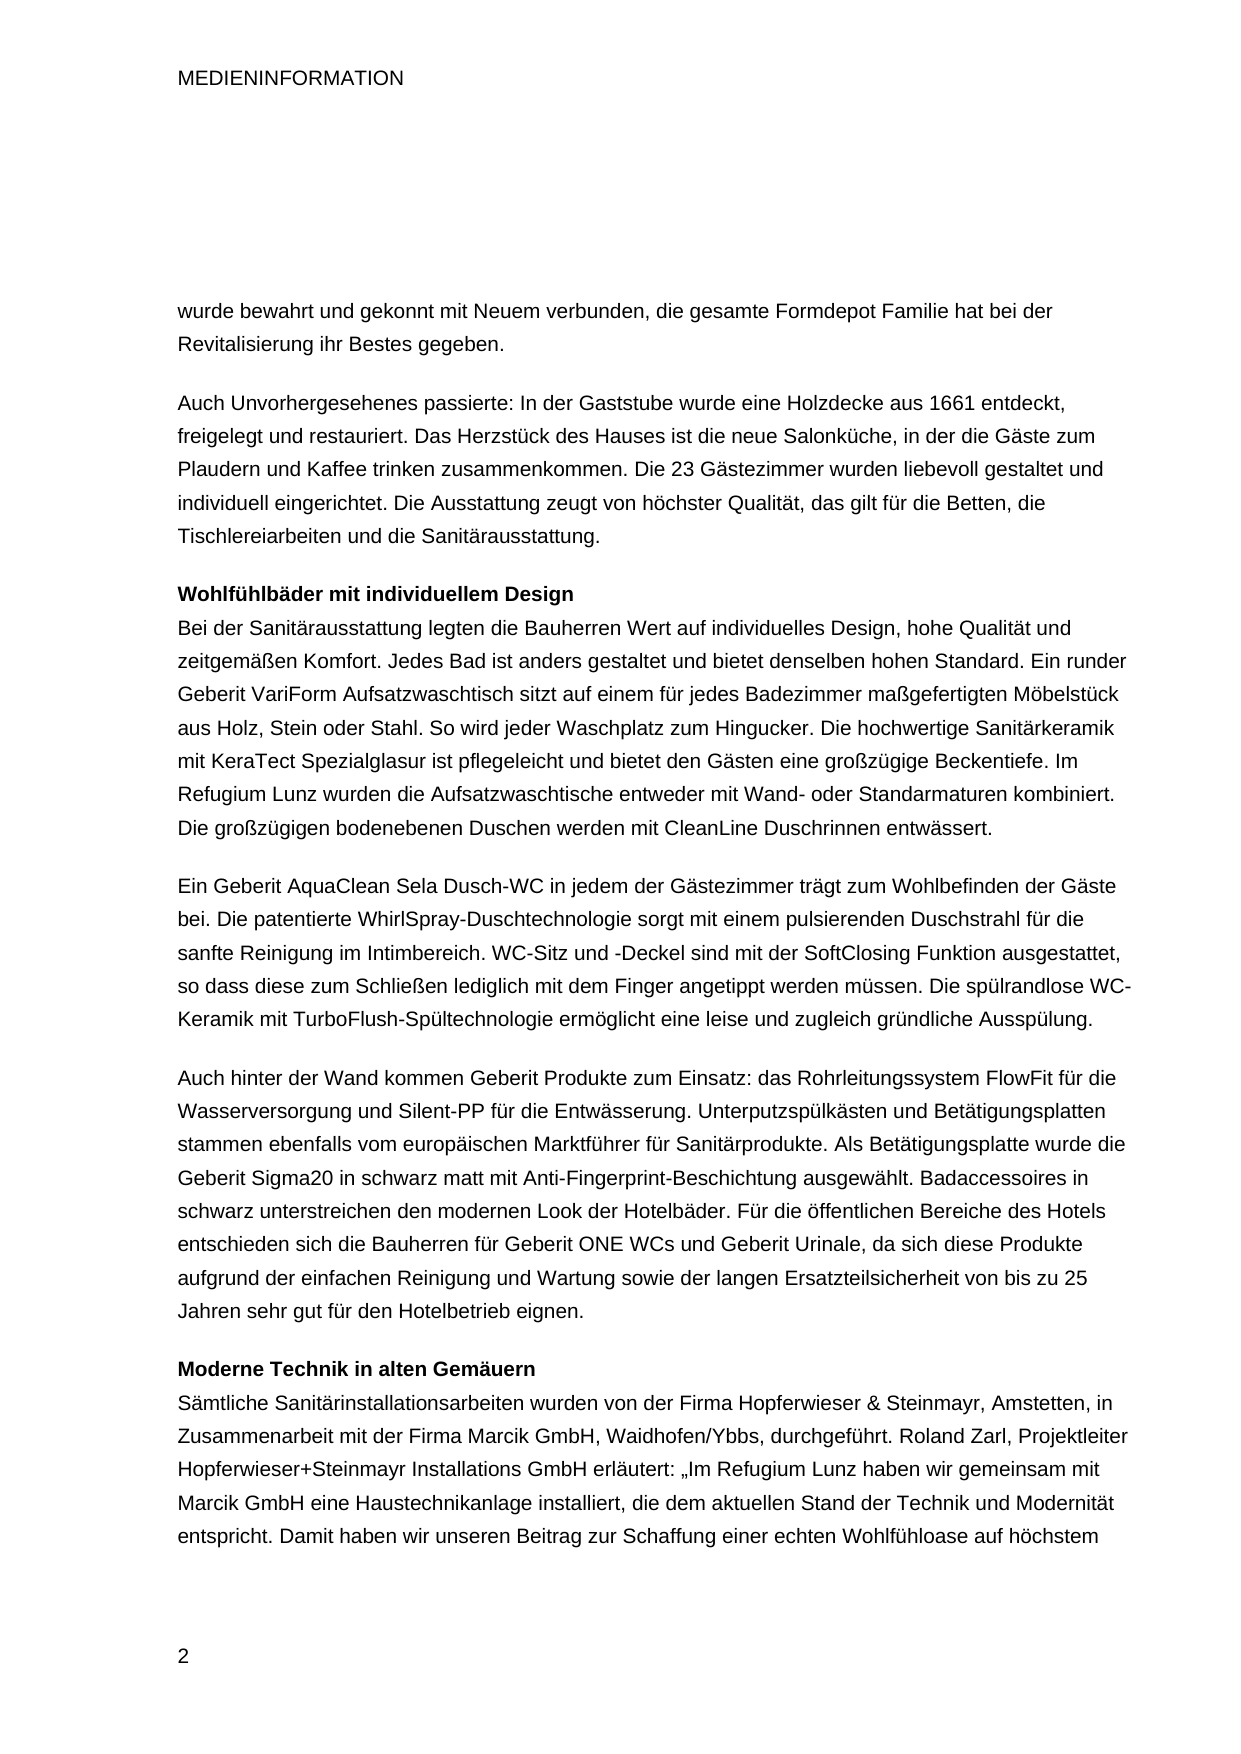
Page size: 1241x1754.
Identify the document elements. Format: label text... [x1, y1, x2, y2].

text Auch hinter der Wand kommen Geberit Produkte zum Einsatz: das Rohrleitungssystem FlowFit für die Wasserversorgung und Silent-PP für die Entwässerung. Unterputzspülkästen und Betätigungsplatten stammen ebenfalls vom europäischen Marktführer für Sanitärprodukte. Als Betätigungsplatte wurde die Geberit Sigma20 in schwarz matt mit Anti-Fingerprint-Beschichtung ausgewählt. Badaccessoires in schwarz unterstreichen den modernen Look der Hotelbäder. Für die öffentlichen Bereiche des Hotels entschieden sich die Bauherren für Geberit ONE WCs und Geberit Urinale, da sich diese Produkte aufgrund der einfachen Reinigung und Wartung sowie der langen Ersatzteilsicherheit von bis zu 25 Jahren sehr gut für den Hotelbetrieb eignen. [177, 1058, 1137, 1325]
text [177, 1350, 1137, 1550]
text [177, 292, 1137, 358]
text Auch Unvorhergesehenes passierte: In der Gaststube wurde eine Holzdecke aus 1661 entdeckt, freigelegt und restauriert. Das Herzstück des Hauses ist die neue Salonküche, in der die Gäste zum Plaudern und Kaffee trinken zusammenkommen. Die 23 Gästezimmer wurden liebevoll gestaltet und individuell eingerichtet. Die Ausstattung zeugt von höchster Qualität, das gilt für die Betten, die Tischlereiarbeiten und die Sanitärausstattung. [177, 383, 1137, 550]
text Ein Geberit AquaClean Sela Dusch-WC in jedem der Gästezimmer trägt zum Wohlbefinden der Gäste bei. Die patentierte WhirlSpray-Duschtechnologie sorgt mit einem pulsierenden Duschstrahl für die sanfte Reinigung im Intimbereich. WC-Sitz und -Deckel sind mit der SoftClosing Funktion ausgestattet, so dass diese zum Schließen lediglich mit dem Finger angetippt werden müssen. Die spülrandlose WC-Keramik mit TurboFlush-Spültechnologie ermöglicht eine leise und zugleich gründliche Ausspülung. [177, 867, 1137, 1033]
text Wohlfühlbäder mit individuellem Design Bei der Sanitärausstattung legten die Bauherren Wert auf individuelles Design, hohe Qualität und zeitgemäßen Komfort. Jedes Bad ist anders gestaltet und bietet denselben hohen Standard. Ein runder Geberit VariForm Aufsatzwaschtisch sitzt auf einem für jedes Badezimmer maßgefertigten Möbelstück aus Holz, Stein oder Stahl. So wird jeder Waschplatz zum Hingucker. Die hochwertige Sanitärkeramik mit KeraTect Spezialglasur ist pflegeleicht und bietet den Gästen eine großzügige Beckentiefe. Im Refugium Lunz wurden die Aufsatzwaschtische entweder mit Wand- oder Standarmaturen kombiniert. Die großzügigen bodenebenen Duschen werden mit CleanLine Duschrinnen entwässert. [177, 575, 1137, 842]
